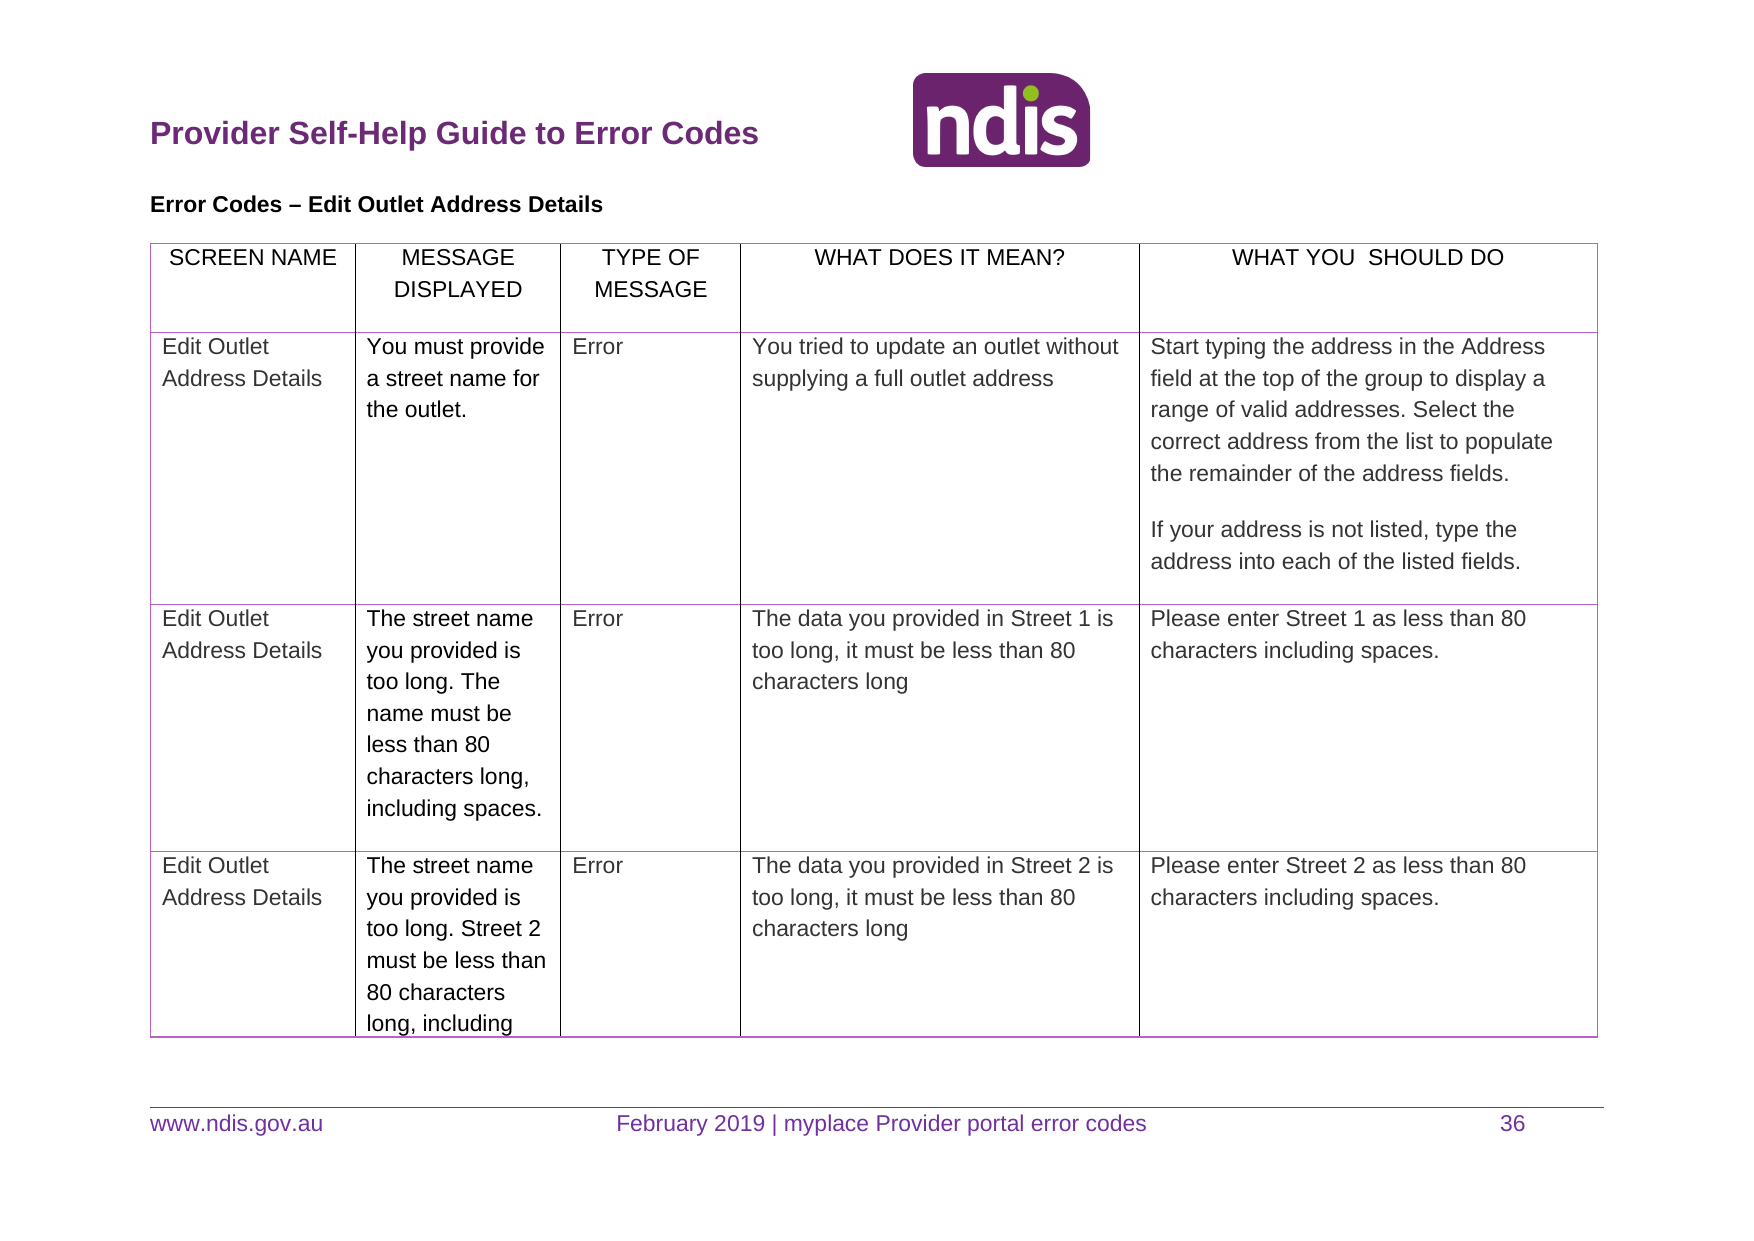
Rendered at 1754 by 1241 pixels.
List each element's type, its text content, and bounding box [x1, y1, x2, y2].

table_cell Error [561, 852, 740, 1036]
table_cell The data you provided in Street 1 is too long, it must be less than 80 characters long [741, 605, 1139, 851]
table_cell Error [561, 333, 740, 604]
table_cell You must provide a street name for the outlet. [356, 333, 560, 604]
text Error Codes – Edit Outlet Address Details [150, 191, 1604, 217]
table_cell Edit Outlet Address Details [151, 852, 355, 1036]
table_cell Edit Outlet Address Details [151, 333, 355, 604]
table_header MESSAGE DISPLAYED [356, 244, 560, 332]
table_cell You tried to update an outlet without supplying a full outlet address [741, 333, 1139, 604]
picture [913, 73, 1091, 167]
table_cell Edit Outlet Address Details [151, 605, 355, 851]
table_cell Error [561, 605, 740, 851]
table_cell The data you provided in Street 2 is too long, it must be less than 80 characters long [741, 852, 1139, 1036]
table_cell Please enter Street 1 as less than 80 characters including spaces. [1140, 605, 1597, 851]
table_header WHAT DOES IT MEAN? [741, 244, 1139, 332]
table_cell The street name you provided is too long. Street 2 must be less than 80 characters long, including spaces [356, 852, 560, 1036]
table_cell Start typing the address in the Address field at the top of the group to display a range of valid addresses. Select the correct address from the list to populate the remainder of the address fields. If your address is not listed, type the address into each of the listed fields. [1140, 333, 1597, 604]
table_cell The street name you provided is too long. The name must be less than 80 characters long, including spaces. [356, 605, 560, 851]
table_header SCREEN NAME [151, 244, 355, 332]
table_header TYPE OF MESSAGE [561, 244, 740, 332]
table_cell Please enter Street 2 as less than 80 characters including spaces. [1140, 852, 1597, 1036]
table_header WHAT YOU SHOULD DO [1140, 244, 1597, 332]
